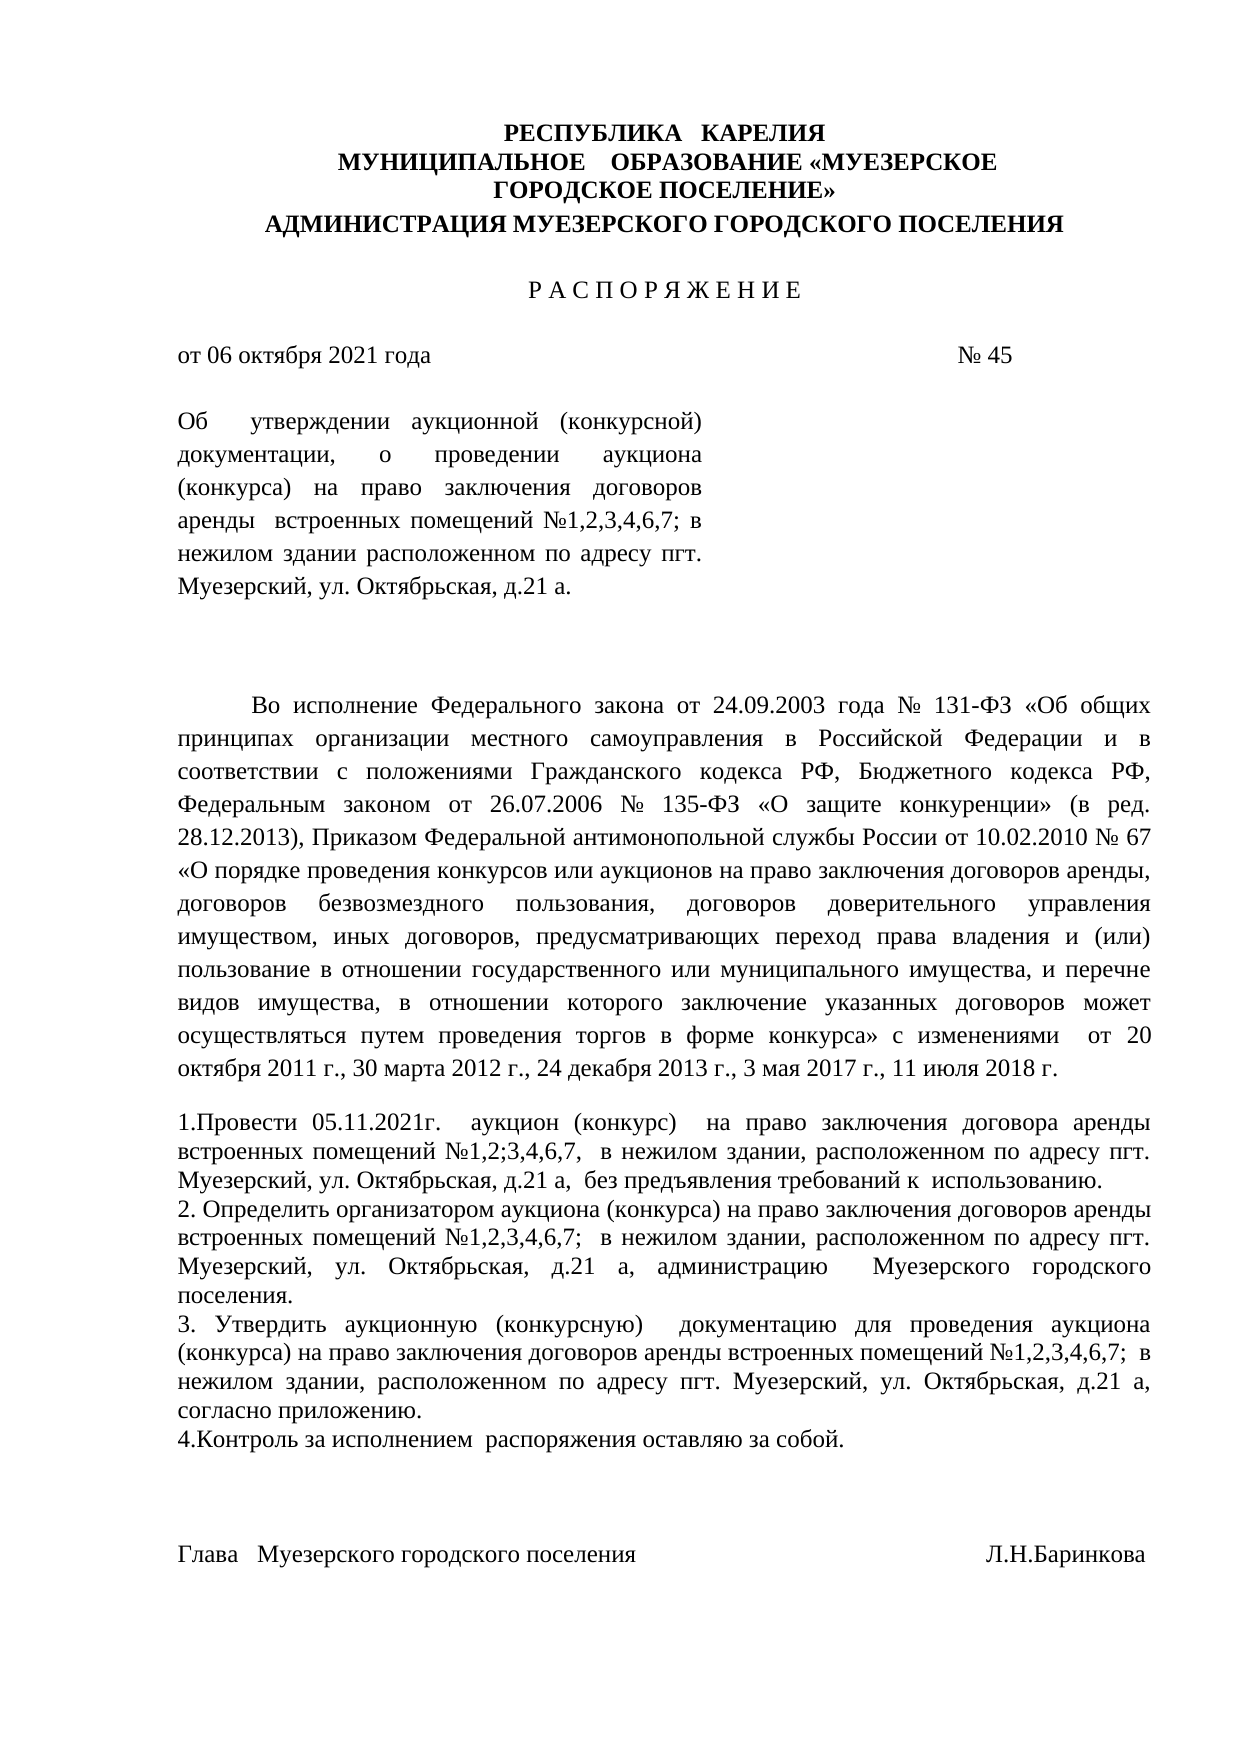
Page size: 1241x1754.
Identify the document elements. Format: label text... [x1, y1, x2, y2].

text Об утверждении аукционной (конкурсной) документации, о проведении аукциона (конкурса) на право заключения договоров аренды встроенных помещений №1,2,3,4,6,7; в нежилом здании расположенном по адресу пгт. Муезерский, ул. Октябрьская, д.21 а. [177, 406, 702, 600]
subtitle МУНИЦИПАЛЬНОЕ ОБРАЗОВАНИЕ «МУЕЗЕРСКОЕ [177, 147, 1152, 176]
subtitle РЕСПУБЛИКА КАРЕЛИЯ [177, 118, 1152, 147]
text 1.Провести 05.11.2021г. аукцион (конкурс) на право заключения договора аренды встроенных помещений №1,2;3,4,6,7, в нежилом здании, расположенном по адресу пгт. Муезерский, ул. Октябрьская, д.21 а, без предъявления требований к использованию. [177, 1107, 1152, 1194]
text Р А С П О Р Я Ж Е Н И Е [177, 275, 1152, 303]
text ГОРОДСКОЕ ПОСЕЛЕНИЕ» [177, 176, 1152, 204]
text Во исполнение Федерального закона от 24.09.2003 года № 131-ФЗ «Об общих принципах организации местного самоуправления в Российской Федерации и в соответствии с положениями Гражданского кодекса РФ, Бюджетного кодекса РФ, Федеральным законом от 26.07.2006 № 135-ФЗ «О защите конкуренции» (в ред. 28.12.2013), Приказом Федеральной антимонопольной службы России от 10.02.2010 № 67 «О порядке проведения конкурсов или аукционов на право заключения договоров аренды, договоров безвозмездного пользования, договоров доверительного управления имуществом, иных договоров, предусматривающих переход права владения и (или) пользование в отношении государственного или муниципального имущества, и перечне видов имущества, в отношении которого заключение указанных договоров может осуществляться путем проведения торгов в форме конкурса» с изменениями от 20 октября 2011 г., 30 марта 2012 г., 24 декабря 2013 г., 3 мая 2017 г., 11 июля 2018 г. [177, 690, 1152, 1082]
text АДМИНИСТРАЦИЯ МУЕЗЕРСКОГО ГОРОДСКОГО ПОСЕЛЕНИЯ [177, 209, 1152, 237]
text 2. Определить организатором аукциона (конкурса) на право заключения договоров аренды встроенных помещений №1,2,3,4,6,7; в нежилом здании, расположенном по адресу пгт. Муезерский, ул. Октябрьская, д.21 а, администрацию Муезерского городского поселения. [177, 1194, 1152, 1309]
text 4.Контроль за исполнением распоряжения оставляю за собой. [177, 1424, 1152, 1452]
text от 06 октября 2021 года № 45 [177, 340, 1152, 369]
text Глава Муезерского городского поселения Л.Н.Баринкова [177, 1539, 1152, 1567]
text 3. Утвердить аукционную (конкурсную) документацию для проведения аукциона (конкурса) на право заключения договоров аренды встроенных помещений №1,2,3,4,6,7; в нежилом здании, расположенном по адресу пгт. Муезерский, ул. Октябрьская, д.21 а, согласно приложению. [177, 1309, 1152, 1424]
